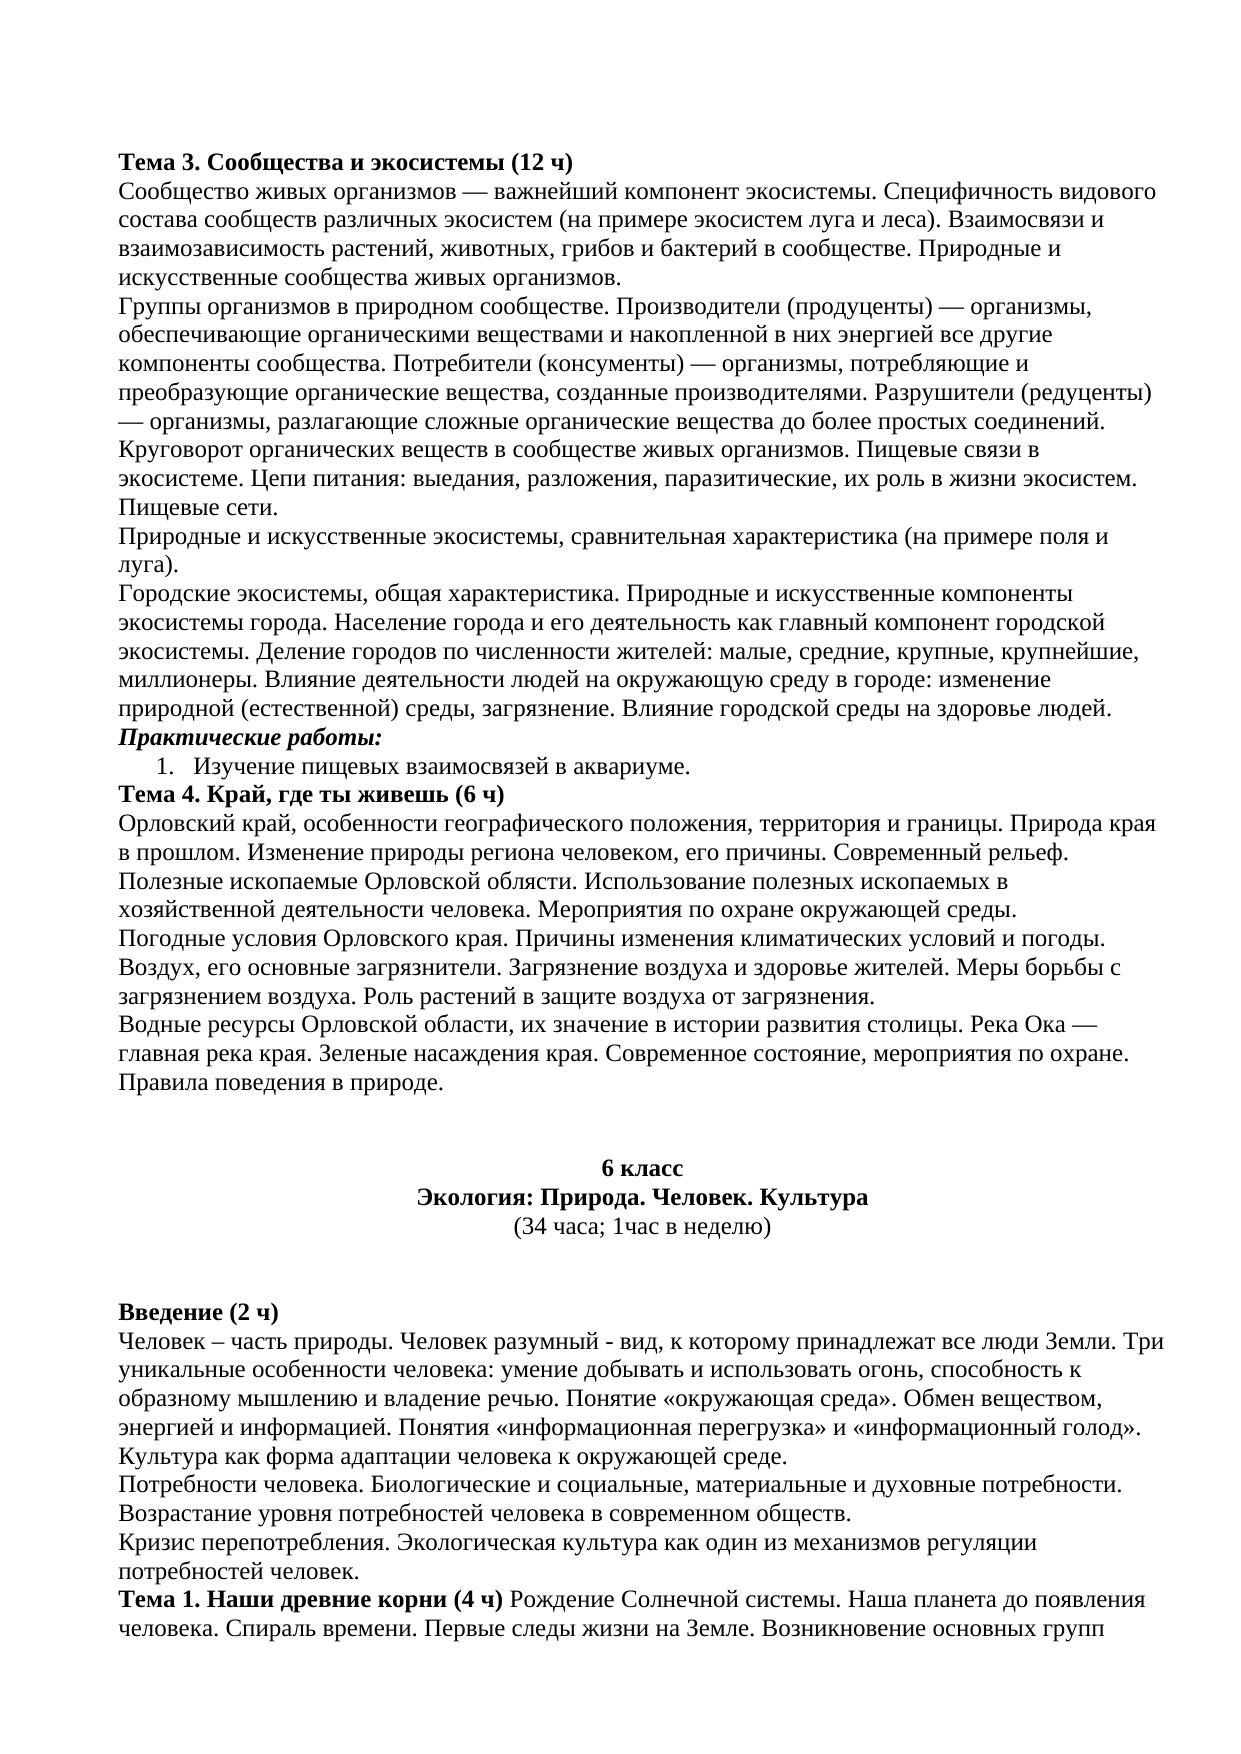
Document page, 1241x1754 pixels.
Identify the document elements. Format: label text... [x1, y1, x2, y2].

text (34 часа; 1час в неделю) [118, 1211, 1167, 1239]
list Изучение пищевых взаимосвязей в аквариуме. [156, 751, 1167, 779]
text Потребности человека. Биологические и социальные, материальные и духовные потребности. Возрастание уровня потребностей человека в современном обществ. [118, 1469, 1167, 1527]
text Природные и искусственные экосистемы, сравнительная характеристика (на примере поля и луга). [118, 521, 1167, 578]
text Тема 4. Край, где ты живешь (6 ч) [118, 779, 1167, 808]
text Водные ресурсы Орловской области, их значение в истории развития столицы. Река Ока — главная река края. Зеленые насаждения края. Современное состояние, мероприятия по охране. Правила поведения в природе. [118, 1009, 1167, 1096]
text Практические работы: [118, 722, 1167, 751]
text Тема 3. Сообщества и экосистемы (12 ч) [118, 147, 1167, 176]
text Погодные условия Орловского края. Причины изменения климатических условий и погоды. Воздух, его основные загрязнители. Загрязнение воздуха и здоровье жителей. Меры борьбы с загрязнением воздуха. Роль растений в защите воздуха от загрязнения. [118, 923, 1167, 1009]
text Городские экосистемы, общая характеристика. Природные и искусственные компоненты экосистемы города. Население города и его деятельность как главный компонент городской экосистемы. Деление городов по численности жителей: малые, средние, крупные, крупнейшие, миллионеры. Влияние деятельности людей на окружающую среду в городе: изменение природной (естественной) среды, загрязнение. Влияние городской среды на здоровье людей. [118, 578, 1167, 722]
text 6 класс [118, 1153, 1167, 1182]
text Группы организмов в природном сообществе. Производители (продуценты) — организмы, обеспечивающие органическими веществами и накопленной в них энергией все другие компоненты сообщества. Потребители (консументы) — организмы, потребляющие и преобразующие органические вещества, созданные производителями. Разрушители (редуценты) — организмы, разлагающие сложные органические вещества до более простых соединений. [118, 291, 1167, 434]
text Полезные ископаемые Орловской облясти. Использование полезных ископаемых в хозяйственной деятельности человека. Мероприятия по охране окружающей среды. [118, 866, 1167, 923]
text Кризис перепотребления. Экологическая культура как один из механизмов регуляции потребностей человек. [118, 1527, 1167, 1584]
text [118, 1584, 1167, 1642]
text Сообщество живых организмов — важнейший компонент экосистемы. Специфичность видового состава сообществ различных экосистем (на примере экосистем луга и леса). Взаимосвязи и взаимозависимость растений, животных, грибов и бактерий в сообществе. Природные и искусственные сообщества живых организмов. [118, 176, 1167, 291]
text Экология: Природа. Человек. Культура [118, 1182, 1167, 1211]
text Круговорот органических веществ в сообществе живых организмов. Пищевые связи в экосистеме. Цепи питания: выедания, разложения, паразитические, их роль в жизни экосистем. Пищевые сети. [118, 434, 1167, 521]
text Введение (2 ч) [118, 1297, 1167, 1326]
text Человек – часть природы. Человек разумный - вид, к которому принадлежат все люди Земли. Три уникальные особенности человека: умение добывать и использовать огонь, способность к образному мышлению и владение речью. Понятие «окружающая среда». Обмен веществом, энергией и информацией. Понятия «информационная перегрузка» и «информационный голод». Культура как форма адаптации человека к окружающей среде. [118, 1326, 1167, 1469]
text Орловский край, особенности географического положения, территория и границы. Природа края в прошлом. Изменение природы региона человеком, его причины. Современный рельеф. [118, 808, 1167, 866]
